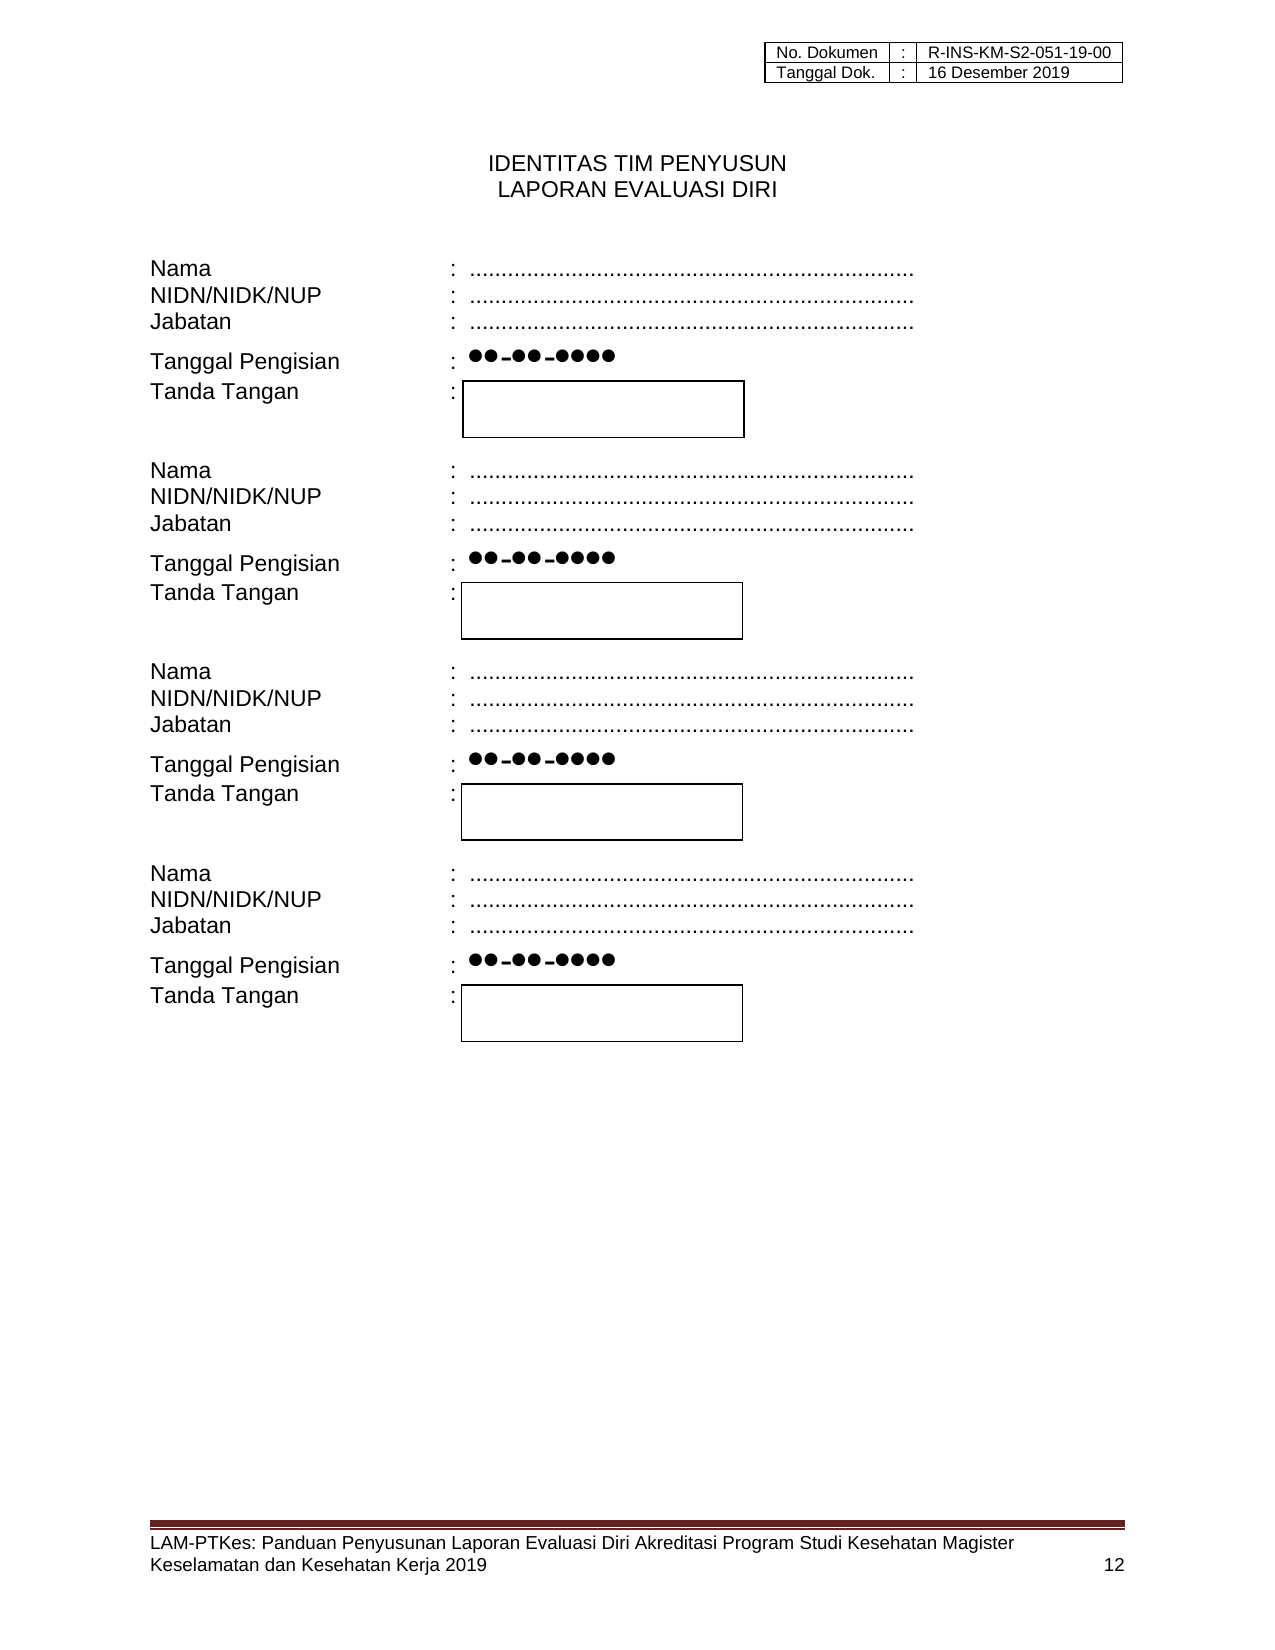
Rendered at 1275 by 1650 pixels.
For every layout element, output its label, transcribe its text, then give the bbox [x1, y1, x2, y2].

text NIDN/NIDK/NUP : ...................................................................... [150, 684, 1125, 711]
text Jabatan : ...................................................................... [150, 711, 1125, 737]
text Tanda Tangan : [150, 982, 1125, 1008]
text Tanggal Pengisian : -- [150, 334, 1125, 378]
text IDENTITAS TIM PENYUSUN [150, 150, 1125, 176]
text Tanggal Pengisian : -- [150, 938, 1125, 982]
text Jabatan : ...................................................................... [150, 308, 1125, 334]
text LAPORAN EVALUASI DIRI [150, 176, 1125, 203]
text Jabatan : ...................................................................... [150, 912, 1125, 938]
text NIDN/NIDK/NUP : ...................................................................... [150, 483, 1125, 509]
text Tanggal Pengisian : -- [150, 536, 1125, 579]
text Tanggal Pengisian : -- [150, 737, 1125, 780]
text Tanda Tangan : [150, 780, 1125, 807]
text Jabatan : ...................................................................... [150, 509, 1125, 536]
text Nama : ...................................................................... [150, 658, 1125, 684]
text Nama : ...................................................................... [150, 457, 1125, 483]
text NIDN/NIDK/NUP : ...................................................................... [150, 282, 1125, 308]
text Tanda Tangan : [150, 378, 1125, 404]
text Tanda Tangan : [150, 579, 1125, 605]
text Nama : ...................................................................... [150, 859, 1125, 886]
text NIDN/NIDK/NUP : ...................................................................... [150, 886, 1125, 912]
text Nama : ...................................................................... [150, 255, 1125, 282]
